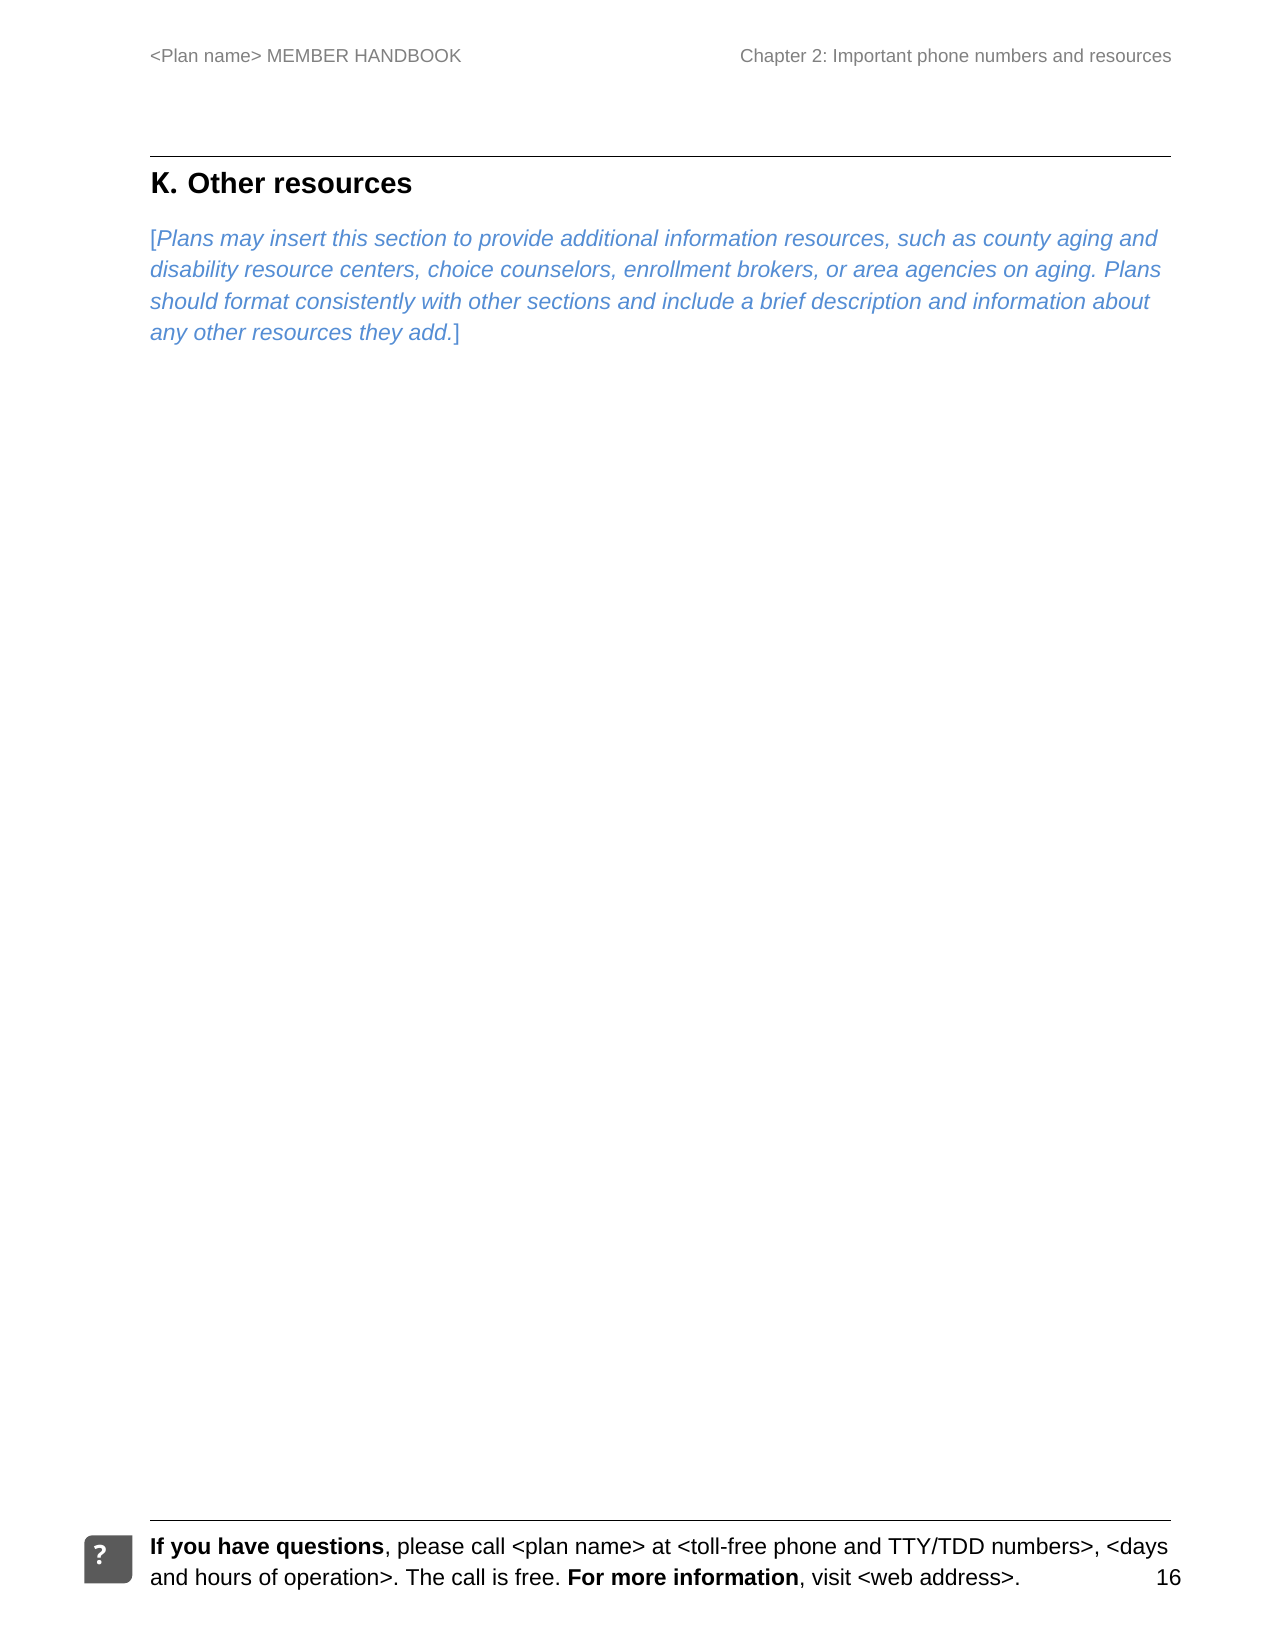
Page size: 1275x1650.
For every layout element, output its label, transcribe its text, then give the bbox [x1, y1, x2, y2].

subtitle Other resources [150, 157, 1171, 201]
text [Plans may insert this section to provide additional information resources, such as county aging and disability resource centers, choice counselors, enrollment brokers, or area agencies on aging. Plans should format consistently with other sections and include a brief description and information about any other resources they add.] [150, 222, 1171, 347]
